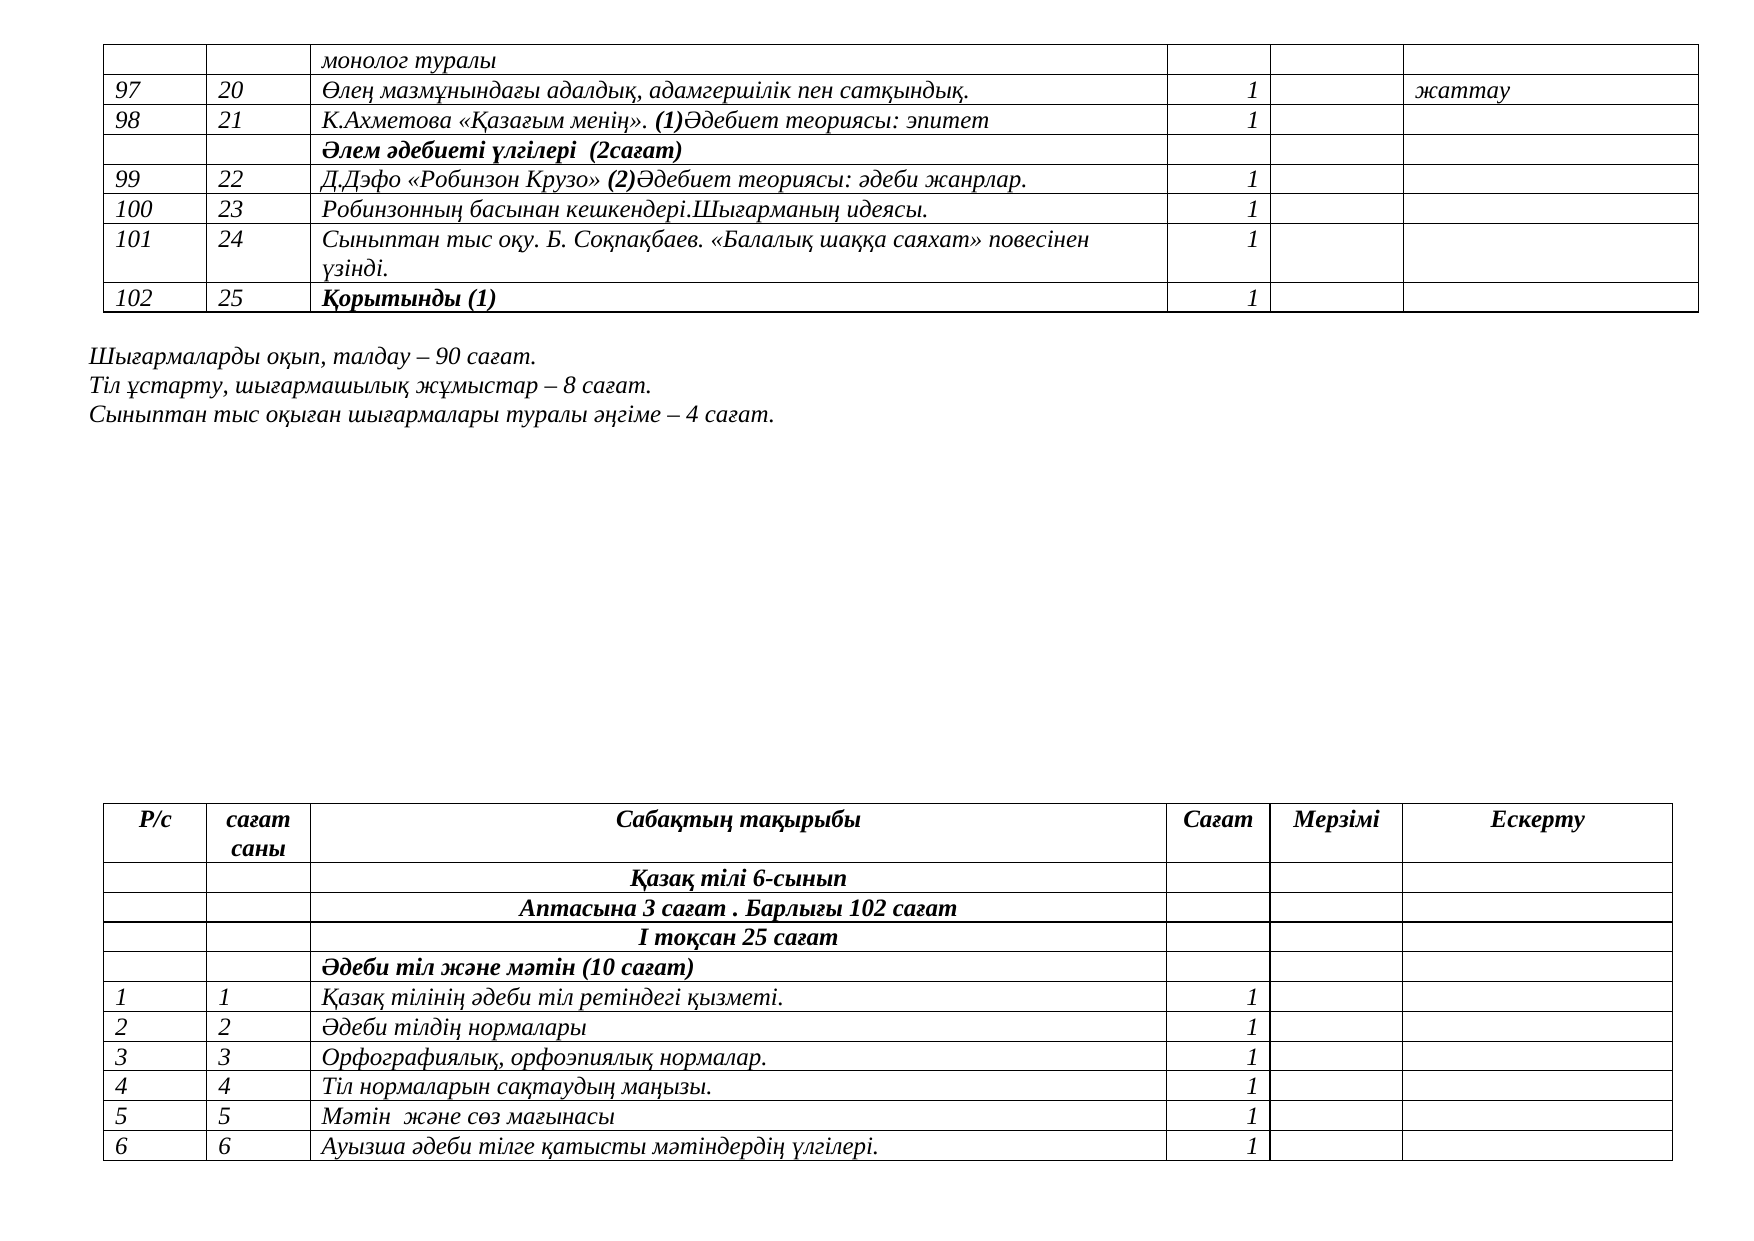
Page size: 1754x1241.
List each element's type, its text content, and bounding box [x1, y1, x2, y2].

table_cell 25 [207, 283, 310, 311]
table_cell [1167, 893, 1269, 921]
table_cell [104, 893, 206, 921]
table_cell Ауызша әдеби тілге қатысты мәтіндердің үлгілері. [311, 1131, 1166, 1160]
table_cell [1403, 1042, 1672, 1070]
table_cell [1404, 135, 1698, 163]
table_cell 1 [1168, 45, 1270, 74]
table_cell 24 [207, 224, 310, 282]
table_cell Мәтін және сөз мағынасы [311, 1101, 1166, 1130]
table_cell [1403, 1012, 1672, 1041]
table_cell [1271, 923, 1402, 951]
table_cell 3 [207, 1042, 310, 1070]
table_cell 2 [207, 1012, 310, 1041]
table_cell 4 [104, 1071, 206, 1100]
table_header Р/с [104, 804, 206, 862]
table_cell [1271, 224, 1403, 282]
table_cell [311, 45, 1167, 74]
table_cell [1403, 863, 1672, 892]
table_cell [1271, 1071, 1402, 1100]
table_cell [1271, 165, 1403, 193]
table_cell [1271, 863, 1402, 892]
table_cell [1403, 1101, 1672, 1130]
table_cell [1403, 923, 1672, 951]
table_cell Қазақ тілі 6-сынып [311, 863, 1166, 892]
table_cell Әлем әдебиеті үлгілері (2сағат) [311, 135, 1167, 163]
table_cell [1404, 105, 1698, 134]
table_cell [1271, 105, 1403, 134]
table_cell [104, 952, 206, 981]
table_cell Робинзонның басынан кешкендері.Шығарманың идеясы. [311, 194, 1167, 223]
table_cell 1 [207, 982, 310, 1011]
table_cell [1403, 952, 1672, 981]
table_header Ескерту [1403, 804, 1672, 862]
table_cell 5 [207, 1101, 310, 1130]
table_cell Сыныптан тыс оқу. Б. Соқпақбаев. «Балалық шаққа саяхат» повесінен үзінді. [311, 224, 1167, 282]
table_cell [1271, 1012, 1402, 1041]
table_cell 1 [1168, 283, 1270, 311]
table_cell [1271, 1101, 1402, 1130]
table_cell [104, 863, 206, 892]
table_cell [1404, 194, 1698, 223]
table_cell 5 [104, 1101, 206, 1130]
table_cell [1271, 952, 1402, 981]
table_cell [1404, 165, 1698, 193]
table_cell [1404, 224, 1698, 282]
table_cell 102 [104, 283, 206, 311]
table_cell 1 [1168, 194, 1270, 223]
table_cell 23 [207, 194, 310, 223]
table_cell 98 [104, 105, 206, 134]
table_cell 19 [207, 45, 310, 74]
table_cell [1403, 1131, 1672, 1160]
table_cell 99 [104, 165, 206, 193]
table_cell 1 [1167, 982, 1269, 1011]
table_cell 100 [104, 194, 206, 223]
table_cell 3 [104, 1042, 206, 1070]
table_cell Тіл нормаларын сақтаудың маңызы. [311, 1071, 1166, 1100]
table_cell [1271, 75, 1403, 104]
table_cell Д.Дэфо «Робинзон Крузо» (2)Әдебиет теориясы: әдеби жанрлар. [311, 165, 1167, 193]
table_cell Аптасына 3 сағат . Барлығы 102 сағат [311, 893, 1166, 921]
table_cell 101 [104, 224, 206, 282]
table_cell [1271, 1131, 1402, 1160]
table_cell 2 [104, 1012, 206, 1041]
table_cell 1 [1167, 1101, 1269, 1130]
table_cell 1 [1167, 1131, 1269, 1160]
table_cell [207, 135, 310, 163]
table_cell 1 [1168, 224, 1270, 282]
table_cell [1271, 893, 1402, 921]
table_cell Қорытынды (1) [311, 283, 1167, 311]
table_cell 96 [104, 45, 206, 74]
table_cell [1271, 194, 1403, 223]
table_cell 1 [1167, 1071, 1269, 1100]
table_cell Өлең мазмұнындағы адалдық, адамгершілік пен сатқындық. [311, 75, 1167, 104]
table_cell Қазақ тілінің әдеби тіл ретіндегі қызметі. [311, 982, 1166, 1011]
table_header Сабақтың тақырыбы [311, 804, 1166, 862]
table_cell 22 [207, 165, 310, 193]
table_cell 97 [104, 75, 206, 104]
table_cell [1271, 45, 1403, 74]
table_cell 6 [104, 1131, 206, 1160]
table_cell Әдеби тілдің нормалары [311, 1012, 1166, 1041]
table_cell [1404, 283, 1698, 311]
table_cell [207, 893, 310, 921]
table_cell [104, 923, 206, 951]
table_cell [1168, 135, 1270, 163]
table_cell [104, 135, 206, 163]
text Шығармаларды оқып, талдау – 90 сағат. [89, 341, 1695, 370]
table_cell [1167, 952, 1269, 981]
table_cell 21 [207, 105, 310, 134]
text Тіл ұстарту, шығармашылық жұмыстар – 8 сағат. [89, 370, 1695, 399]
table_cell [1403, 982, 1672, 1011]
table_cell [207, 923, 310, 951]
table_header Мерзімі [1271, 804, 1402, 862]
table_cell [1167, 923, 1269, 951]
text Сыныптан тыс оқыған шығармалары туралы әңгіме – 4 сағат. [89, 399, 1695, 427]
table_cell [1403, 893, 1672, 921]
table_cell [1403, 1071, 1672, 1100]
table_cell Әдеби тіл және мәтін (10 сағат) [311, 952, 1166, 981]
table_header Сағат [1167, 804, 1269, 862]
table_cell Орфографиялық, орфоэпиялық нормалар. [311, 1042, 1166, 1070]
table_cell [1271, 283, 1403, 311]
table_cell 20 [207, 75, 310, 104]
table_cell [1167, 863, 1269, 892]
table_cell 1 [1168, 165, 1270, 193]
table_cell І тоқсан 25 сағат [311, 923, 1166, 951]
table_cell 1 [1167, 1042, 1269, 1070]
table_cell [1271, 982, 1402, 1011]
table_cell 4 [207, 1071, 310, 1100]
table_header сағат саны [207, 804, 310, 862]
table_cell 1 [1168, 105, 1270, 134]
table_cell 1 [104, 982, 206, 1011]
table_cell 1 [1167, 1012, 1269, 1041]
table_cell 1 [1168, 75, 1270, 104]
table_cell К.Ахметова «Қазағым менің». (1)Әдебиет теориясы: эпитет [311, 105, 1167, 134]
table_cell [1271, 135, 1403, 163]
table_cell [207, 952, 310, 981]
table_cell [207, 863, 310, 892]
table_cell 6 [207, 1131, 310, 1160]
table_cell жаттау [1404, 75, 1698, 104]
table_cell [1271, 1042, 1402, 1070]
table_cell [1404, 45, 1698, 74]
